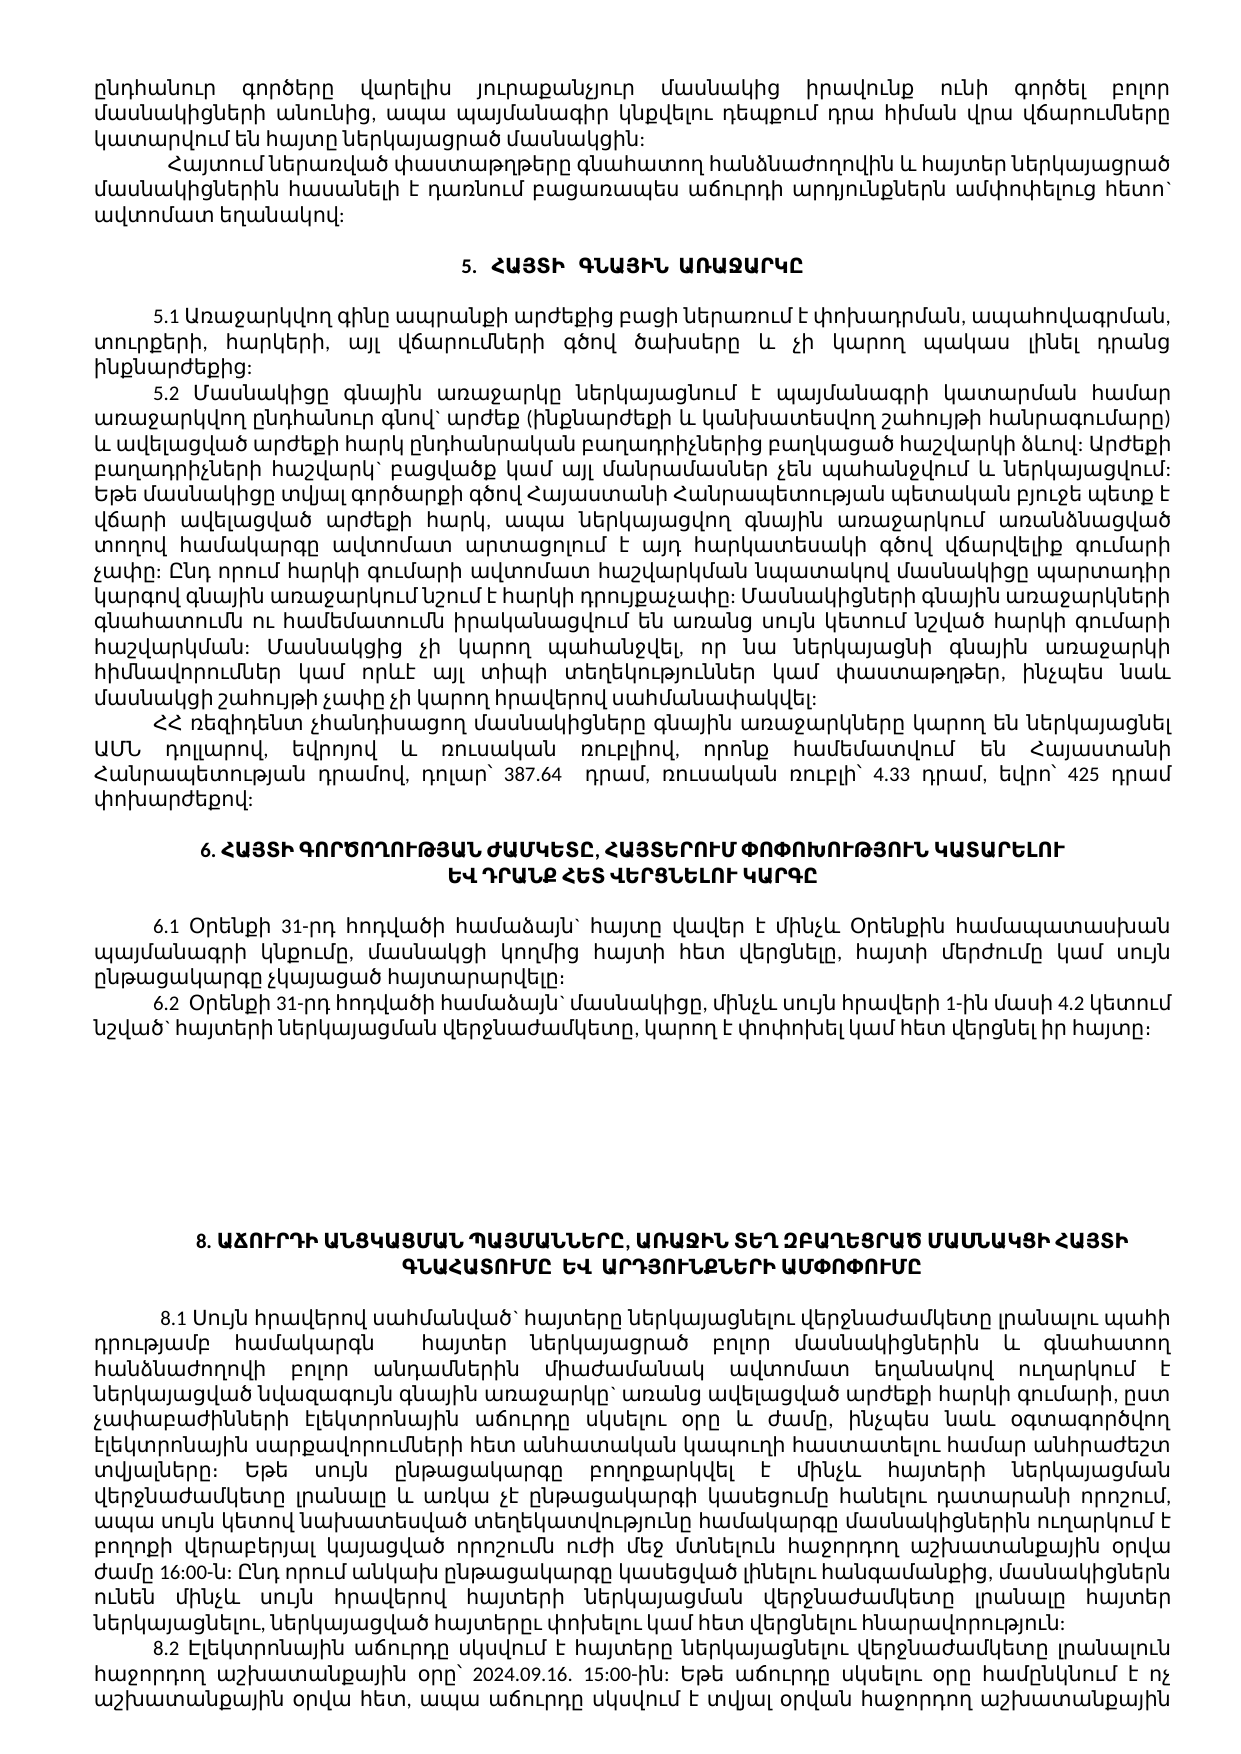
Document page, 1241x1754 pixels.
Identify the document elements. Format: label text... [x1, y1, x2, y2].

text 5. ՀԱՅՏԻ ԳՆԱՅԻՆ ԱՌԱՋԱՐԿԸ [94, 253, 1171, 278]
text 5.1 Առաջարկվող գինը ապրանքի արժեքից բացի ներառում է փոխադրման, ապահովագրման, տուրքերի, հարկերի, այլ վճարումների գծով ծախսերը և չի կարող պակաս լինել դրանց ինքնարժեքից: [94, 304, 1171, 380]
text Հայտում ներառված փաստաթղթերը գնահատող հանձնաժողովին և հայտեր ներկայացրած մասնակիցներին հասանելի է դառնում բացառապես աճուրդի արդյունքներն ամփոփելուց հետո` ավտոմատ եղանակով: [94, 151, 1171, 227]
text 6.1 Օրենքի 31-րդ հոդվածի համաձայն` հայտը վավեր է մինչև Օրենքին համապատասխան պայմանագրի կնքումը, մասնակցի կողմից հայտի հետ վերցնելը, հայտի մերժումը կամ սույն ընթացակարգը չկայացած հայտարարվելը։ [94, 914, 1171, 990]
text 6.2 Օրենքի 31-րդ հոդվածի համաձայն` մասնակիցը, մինչև սույն հրավերի 1-ին մասի 4.2 կետում նշված` հայտերի ներկայացման վերջնաժամկետը, կարող է փոփոխել կամ հետ վերցնել իր հայտը։ [94, 990, 1171, 1041]
text ԵՎ ԴՐԱՆՔ ՀԵՏ ՎԵՐՑՆԵԼՈՒ ԿԱՐԳԸ [94, 863, 1171, 888]
text ՀՀ ռեզիդենտ չհանդիսացող մասնակիցները գնային առաջարկները կարող են ներկայացնել ԱՄՆ դոլլարով, եվրոյով և ռուսական ռուբլիով, որոնք համեմատվում են Հայաստանի Հանրապետության դրամով, դոլար՝ 387.64 դրամ, ռուսական ռուբլի՝ 4.33 դրամ, եվրո՝ 425 դրամ փոխարժեքով: [94, 710, 1171, 812]
text ԳՆԱՀԱՏՈՒՄԸ ԵՎ ԱՐԴՅՈՒՆՔՆԵՐԻ ԱՄՓՈՓՈՒՄԸ [94, 1254, 1171, 1279]
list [94, 75, 1171, 151]
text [94, 1635, 1171, 1712]
text 6. ՀԱՅՏԻ ԳՈՐԾՈՂՈՒԹՅԱՆ ԺԱՄԿԵՏԸ, ՀԱՅՏԵՐՈՒՄ ՓՈՓՈԽՈՒԹՅՈՒՆ ԿԱՏԱՐԵԼՈՒ [94, 837, 1171, 863]
text 8. ԱՃՈՒՐԴԻ ԱՆՑԿԱՑՄԱՆ ՊԱՅՄԱՆՆԵՐԸ, ԱՌԱՋԻՆ ՏԵՂ ԶԲԱՂԵՑՐԱԾ ՄԱՍՆԱԿՑԻ ՀԱՅՏԻ [94, 1229, 1171, 1254]
text 5.2 Մասնակիցը գնային առաջարկը ներկայացնում է պայմանագրի կատարման համար առաջարկվող ընդհանուր գնով` արժեք (ինքնարժեքի և կանխատեսվող շահույթի հանրագումարը) և ավելացված արժեքի հարկ ընդհանրական բաղադրիչներից բաղկացած հաշվարկի ձևով: Արժեքի բաղադրիչների հաշվարկ` բացվածք կամ այլ մանրամասներ չեն պահանջվում և ներկայացվում: Եթե մասնակիցը տվյալ գործարքի գծով Հայաստանի Հանրապետության պետական բյուջե պետք է վճարի ավելացված արժեքի հարկ, ապա ներկայացվող գնային առաջարկում առանձնացված տողով համակարգը ավտոմատ արտացոլում է այդ հարկատեսակի գծով վճարվելիք գումարի չափը: Ընդ որում հարկի գումարի ավտոմատ հաշվարկման նպատակով մասնակիցը պարտադիր կարգով գնային առաջարկում նշում է հարկի դրույքաչափը: Մասնակիցների գնային առաջարկների գնահատումն ու համեմատումն իրականացվում են առանց սույն կետում նշված հարկի գումարի հաշվարկման: Մասնակցից չի կարող պահանջվել, որ նա ներկայացնի գնային առաջարկի հիմնավորումներ կամ որևէ այլ տիպի տեղեկություններ կամ փաստաթղթեր, ինչպես նաև մասնակցի շահույթի չափը չի կարող հրավերով սահմանափակվել: [94, 380, 1171, 710]
text 8.1 Սույն հրավերով սահմանված` հայտերը ներկայացնելու վերջնաժամկետը լրանալու պահի դրությամբ համակարգն հայտեր ներկայացրած բոլոր մասնակիցներին և գնահատող հանձնաժողովի բոլոր անդամներին միաժամանակ ավտոմատ եղանակով ուղարկում է ներկայացված նվազագույն գնային առաջարկը` առանց ավելացված արժեքի հարկի գումարի, ըստ չափաբաժինների էլեկտրոնային աճուրդը սկսելու օրը և ժամը, ինչպես նաև օգտագործվող էլեկտրոնային սարքավորումների հետ անհատական կապուղի հաստատելու համար անհրաժեշտ տվյալները։ Եթե սույն ընթացակարգը բողոքարկվել է մինչև հայտերի ներկայացման վերջնաժամկետը լրանալը և առկա չէ ընթացակարգի կասեցումը հանելու դատարանի որոշում, ապա սույն կետով նախատեսված տեղեկատվությունը համակարգը մասնակիցներին ուղարկում է բողոքի վերաբերյալ կայացված որոշումն ուժի մեջ մտնելուն հաջորդող աշխատանքային օրվա ժամը 16:00-ն: Ընդ որում անկախ ընթացակարգը կասեցված լինելու հանգամանքից, մասնակիցներն ունեն մինչև սույն հրավերով հայտերի ներկայացման վերջնաժամկետը լրանալը հայտեր ներկայացնելու, ներկայացված հայտերըւ փոխելու կամ հետ վերցնելու հնարավորություն: [94, 1305, 1171, 1635]
